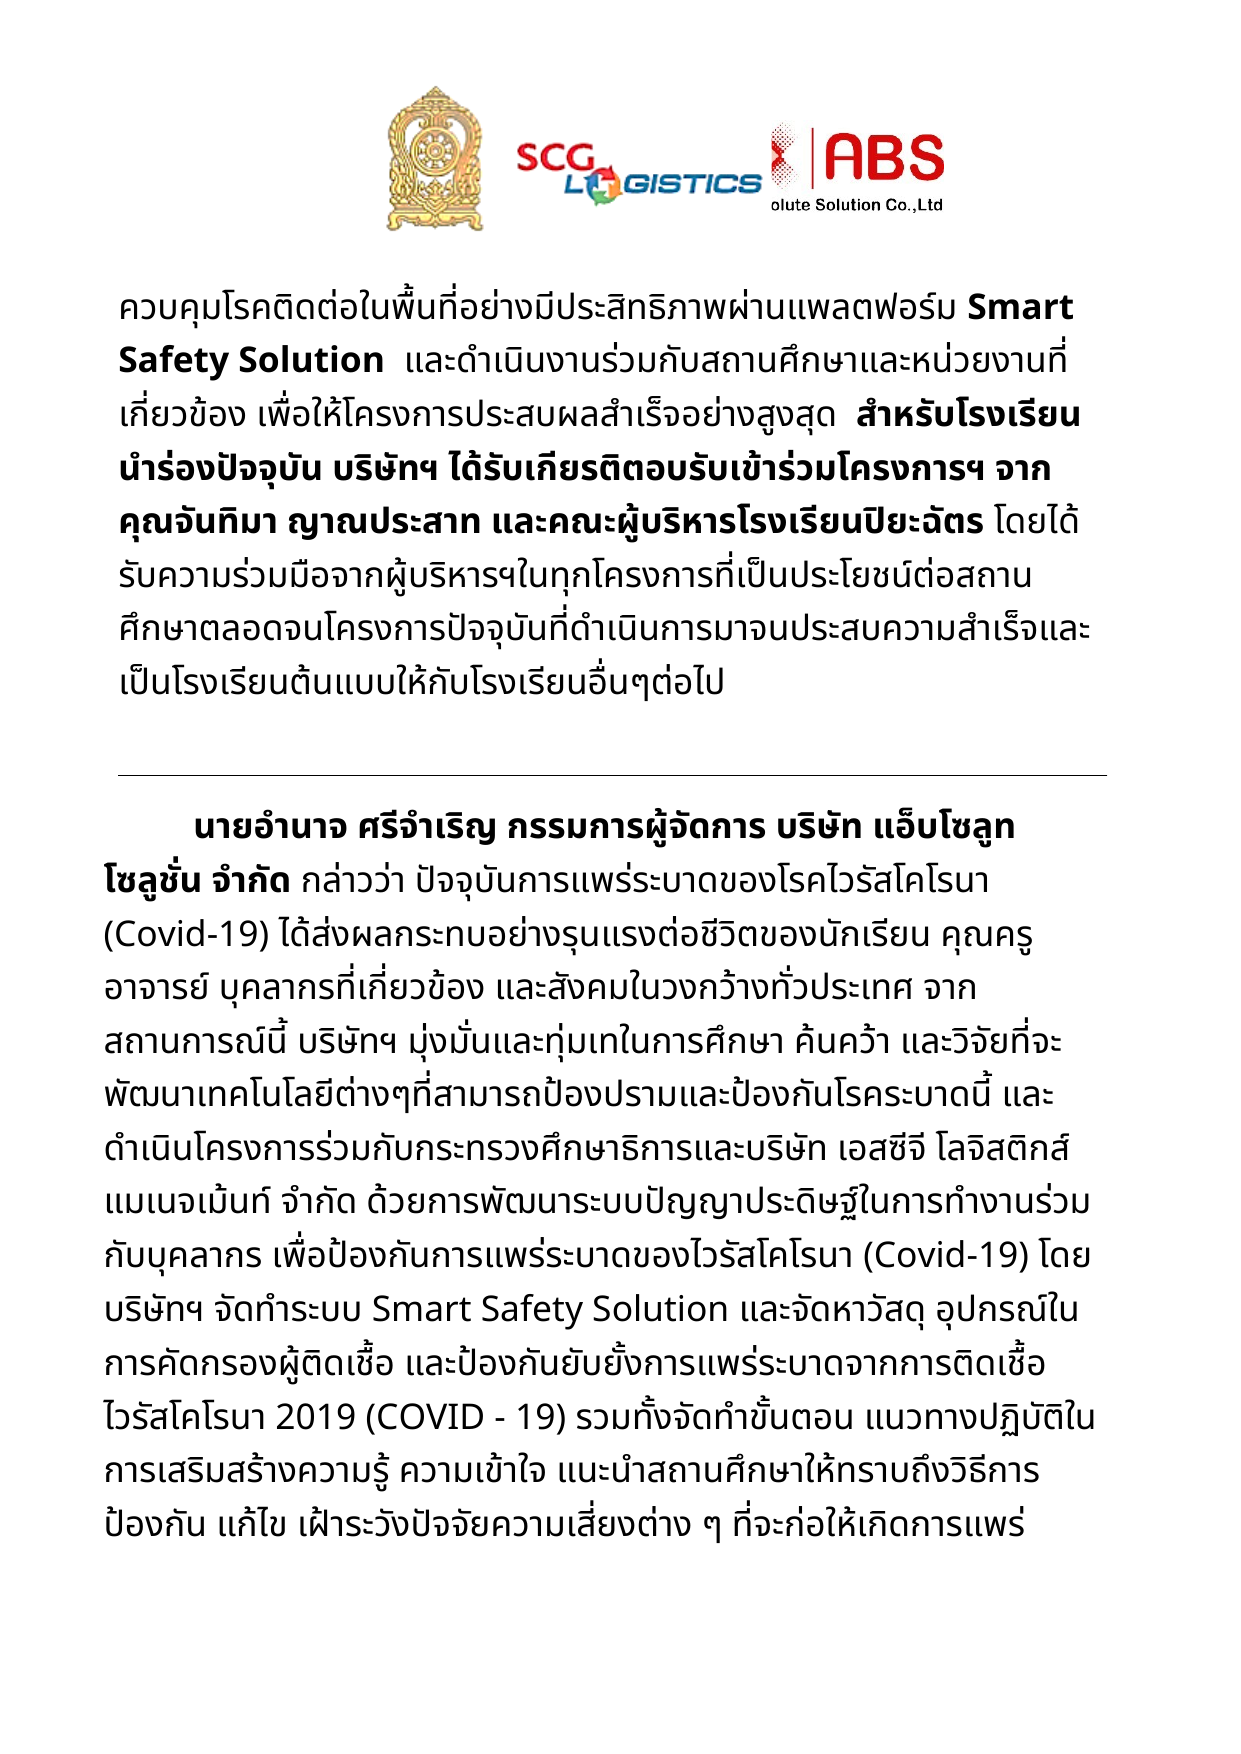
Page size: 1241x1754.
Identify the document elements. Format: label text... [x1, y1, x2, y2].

picture [376, 75, 944, 242]
